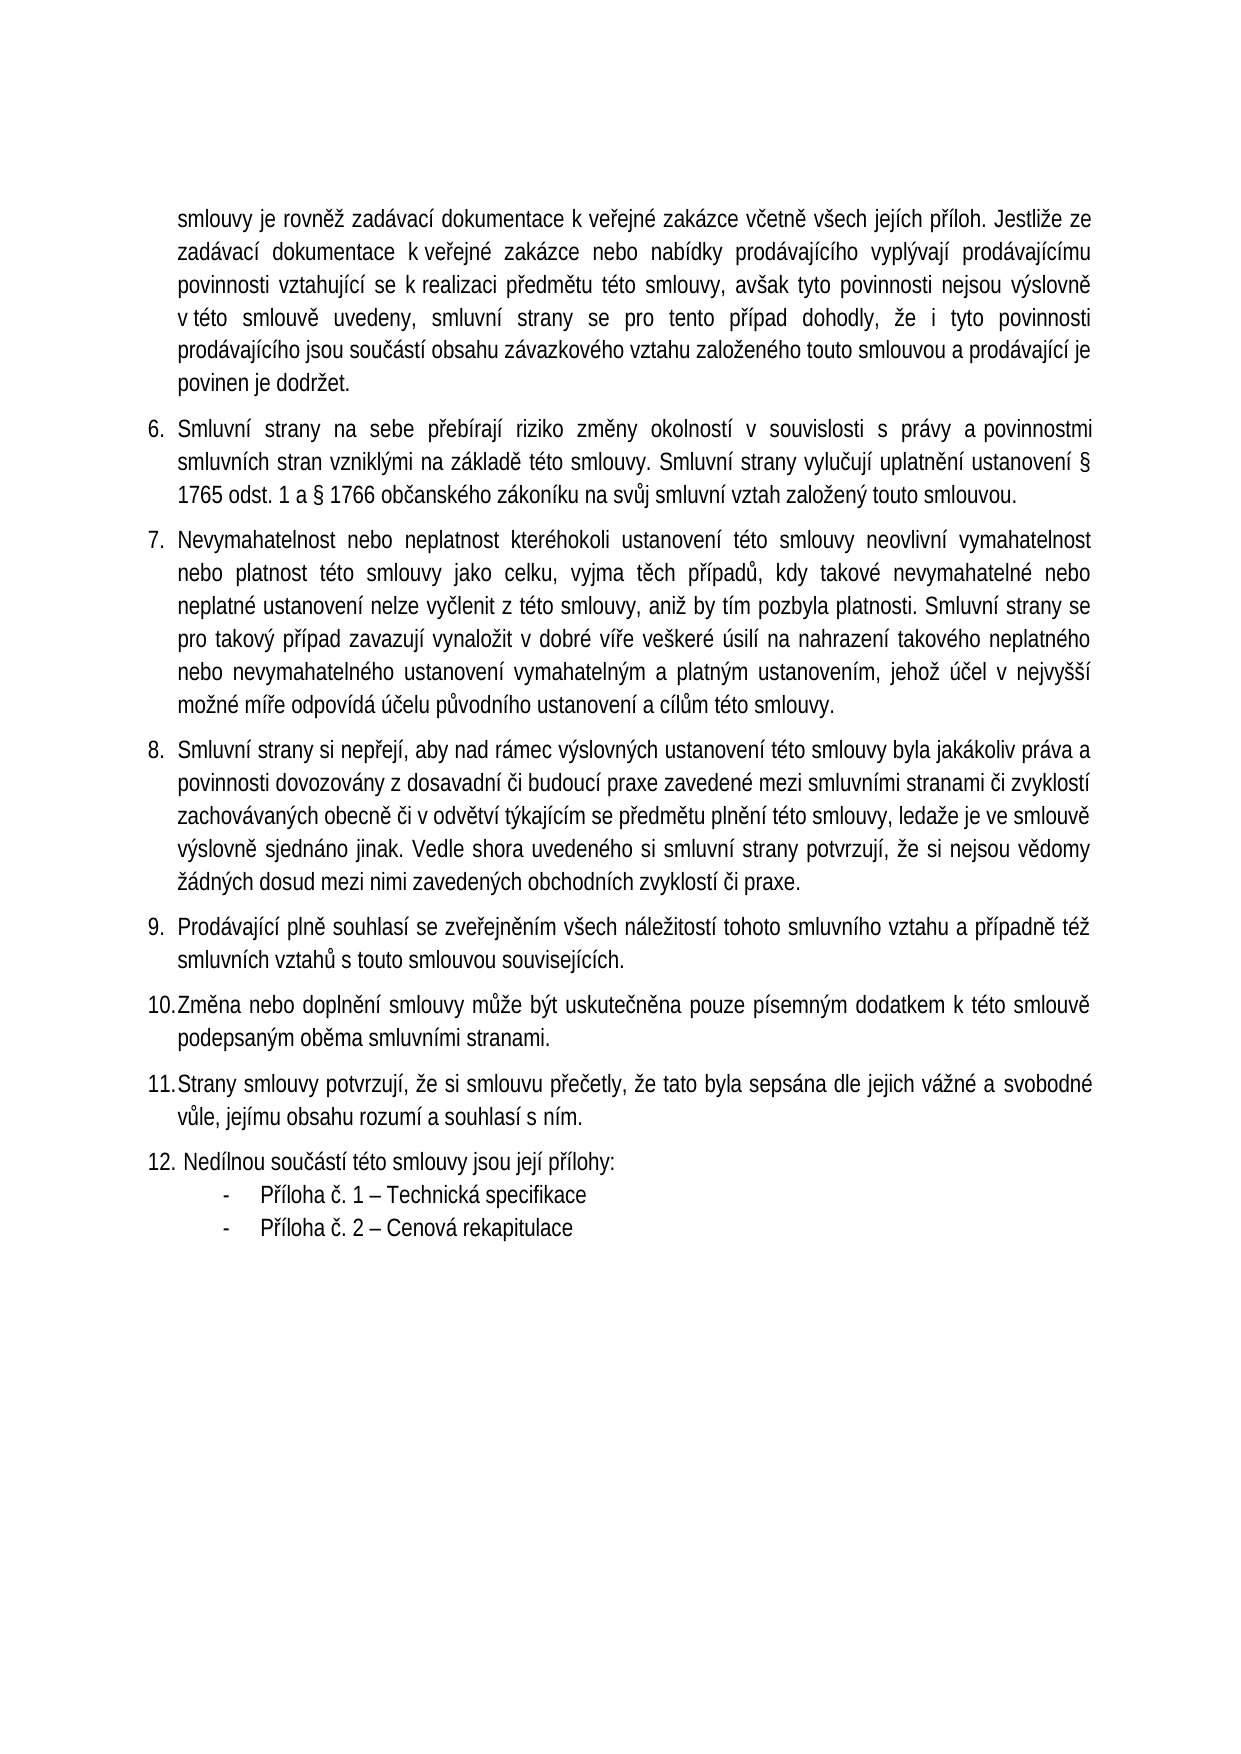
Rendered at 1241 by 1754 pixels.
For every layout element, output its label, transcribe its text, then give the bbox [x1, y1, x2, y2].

list Příloha č. 2 – Cenová rekapitulace [223, 1213, 1093, 1242]
list Prodávající plně souhlasí se zveřejněním všech náležitostí tohoto smluvního vztahu a případně též smluvních vztahů s touto smlouvou souvisejících. [148, 912, 1093, 974]
list Nedílnou součástí této smlouvy jsou její přílohy: [148, 1147, 1093, 1176]
list Smluvní strany si nepřejí, aby nad rámec výslovných ustanovení této smlouvy byla jakákoliv práva a povinnosti dovozovány z dosavadní či budoucí praxe zavedené mezi smluvními stranami či zvyklostí zachovávaných obecně či v odvětví týkajícím se předmětu plnění této smlouvy, ledaže je ve smlouvě výslovně sjednáno jinak. Vedle shora uvedeného si smluvní strany potvrzují, že si nejsou vědomy žádných dosud mezi nimi zavedených obchodních zvyklostí či praxe. [148, 735, 1093, 895]
list Smluvní strany na sebe přebírají riziko změny okolností v souvislosti s právy a povinnostmi smluvních stran vzniklými na základě této smlouvy. Smluvní strany vylučují uplatnění ustanovení § 1765 odst. 1 a § 1766 občanského zákoníku na svůj smluvní vztah založený touto smlouvou. [148, 414, 1093, 508]
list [148, 204, 1093, 397]
list Příloha č. 1 – Technická specifikace [223, 1180, 1093, 1209]
list Změna nebo doplnění smlouvy může být uskutečněna pouze písemným dodatkem k této smlouvě podepsaným oběma smluvními stranami. [148, 991, 1093, 1052]
list Strany smlouvy potvrzují, že si smlouvu přečetly, že tato byla sepsána dle jejich vážné a svobodné vůle, jejímu obsahu rozumí a souhlasí s ním. [148, 1069, 1093, 1130]
list Nevymahatelnost nebo neplatnost kteréhokoli ustanovení této smlouvy neovlivní vymahatelnost nebo platnost této smlouvy jako celku, vyjma těch případů, kdy takové nevymahatelné nebo neplatné ustanovení nelze vyčlenit z této smlouvy, aniž by tím pozbyla platnosti. Smluvní strany se pro takový případ zavazují vynaložit v dobré víře veškeré úsilí na nahrazení takového neplatného nebo nevymahatelného ustanovení vymahatelným a platným ustanovením, jehož účel v nejvyšší možné míře odpovídá účelu původního ustanovení a cílům této smlouvy. [148, 525, 1093, 718]
